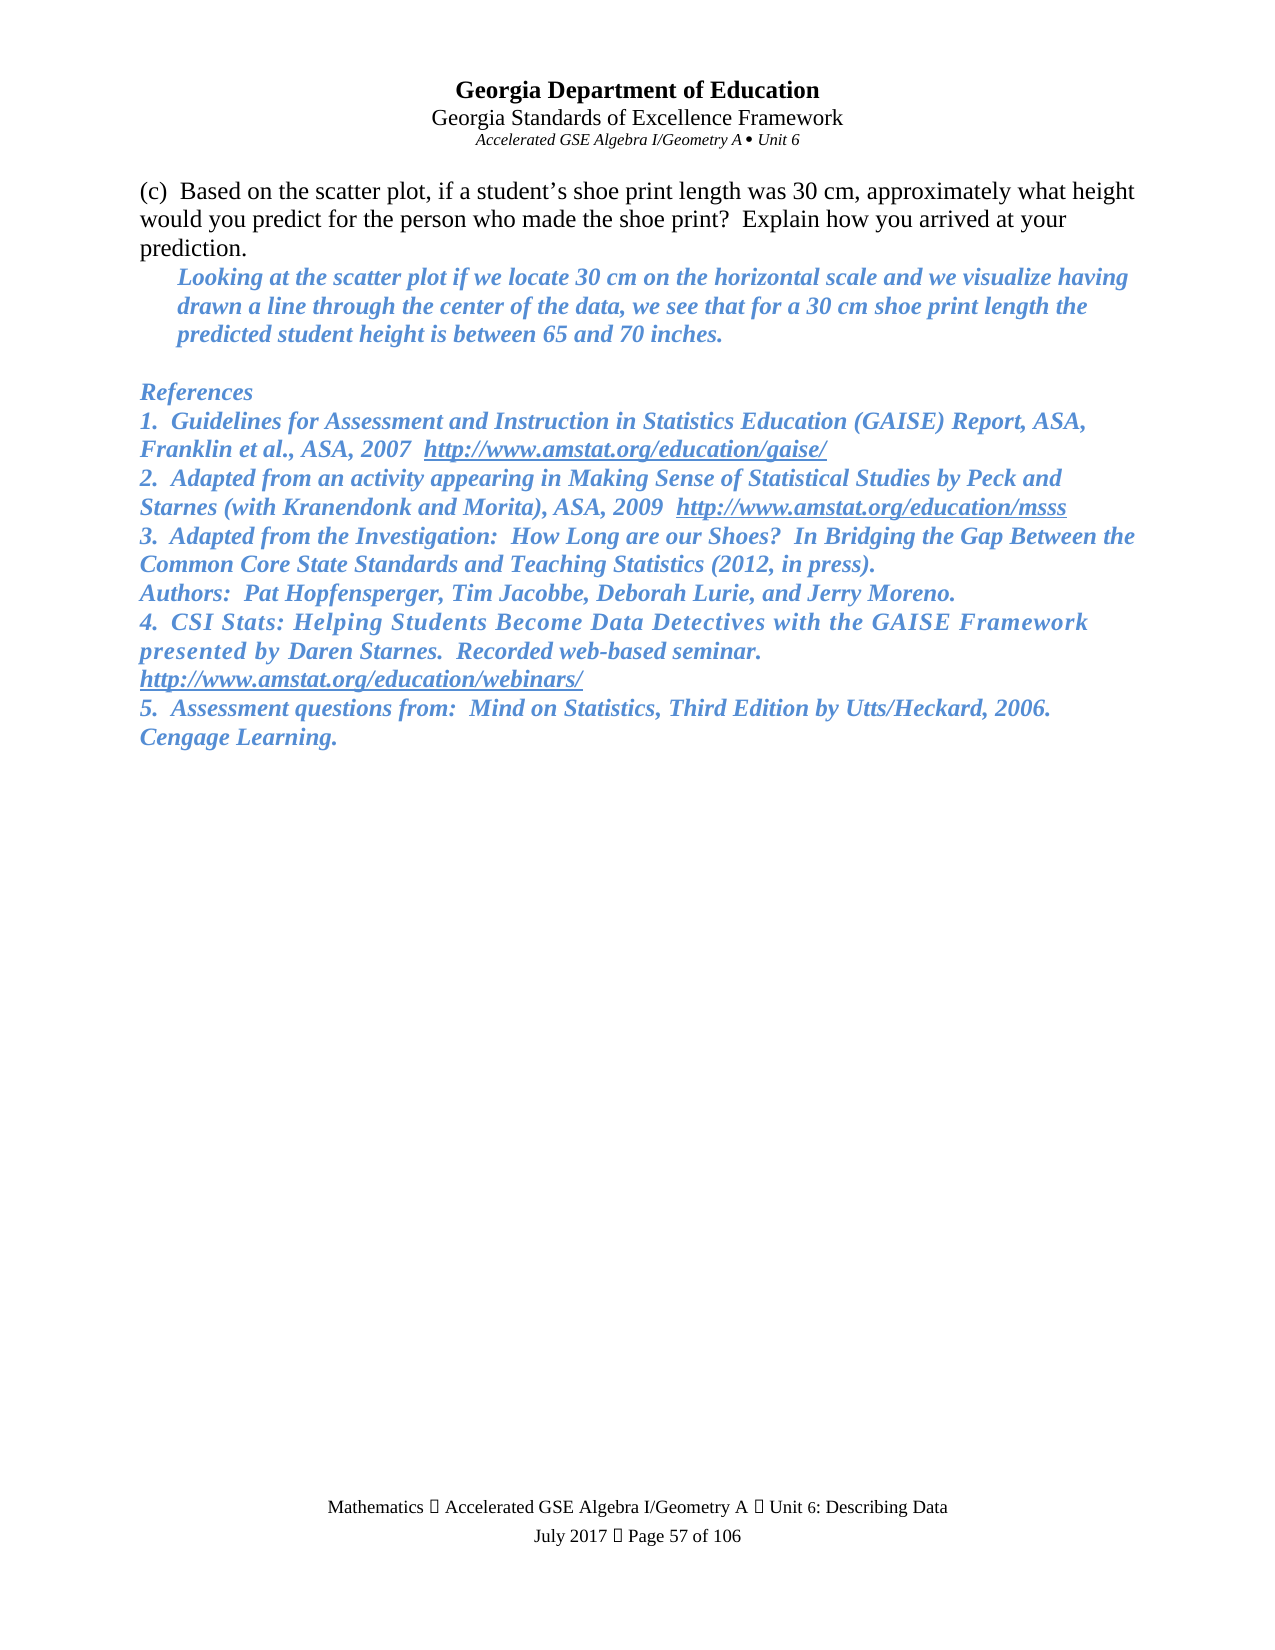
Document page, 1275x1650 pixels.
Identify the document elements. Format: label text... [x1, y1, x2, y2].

text 4. CSI Stats: Helping Students Become Data Detectives with the GAISE Framework presented by Daren Starnes. Recorded web-based seminar. http://www.amstat.org/education/webinars/ [139, 607, 1135, 693]
text References [139, 377, 1135, 406]
text 1. Guidelines for Assessment and Instruction in Statistics Education (GAISE) Report, ASA, Franklin et al., ASA, 2007 http://www.amstat.org/education/gaise/ [139, 406, 1135, 463]
text (c) Based on the scatter plot, if a student’s shoe print length was 30 cm, approximately what height would you predict for the person who made the shoe print? Explain how you arrived at your prediction. [139, 176, 1135, 262]
text 2. Adapted from an activity appearing in Making Sense of Statistical Studies by Peck and Starnes (with Kranendonk and Morita), ASA, 2009 http://www.amstat.org/education/msss [139, 463, 1135, 521]
text Authors: Pat Hopfensperger, Tim Jacobbe, Deborah Lurie, and Jerry Moreno. [139, 578, 1135, 607]
text 3. Adapted from the Investigation: How Long are our Shoes? In Bridging the Gap Between the Common Core State Standards and Teaching Statistics (2012, in press). [139, 521, 1135, 578]
list Looking at the scatter plot if we locate 30 cm on the horizontal scale and we visualize having drawn a line through the center of the data, we see that for a 30 cm shoe print length the predicted student height is between 65 and 70 inches. [177, 262, 1135, 348]
text 5. Assessment questions from: Mind on Statistics, Third Edition by Utts/Heckard, 2006. Cengage Learning. [139, 693, 1135, 751]
